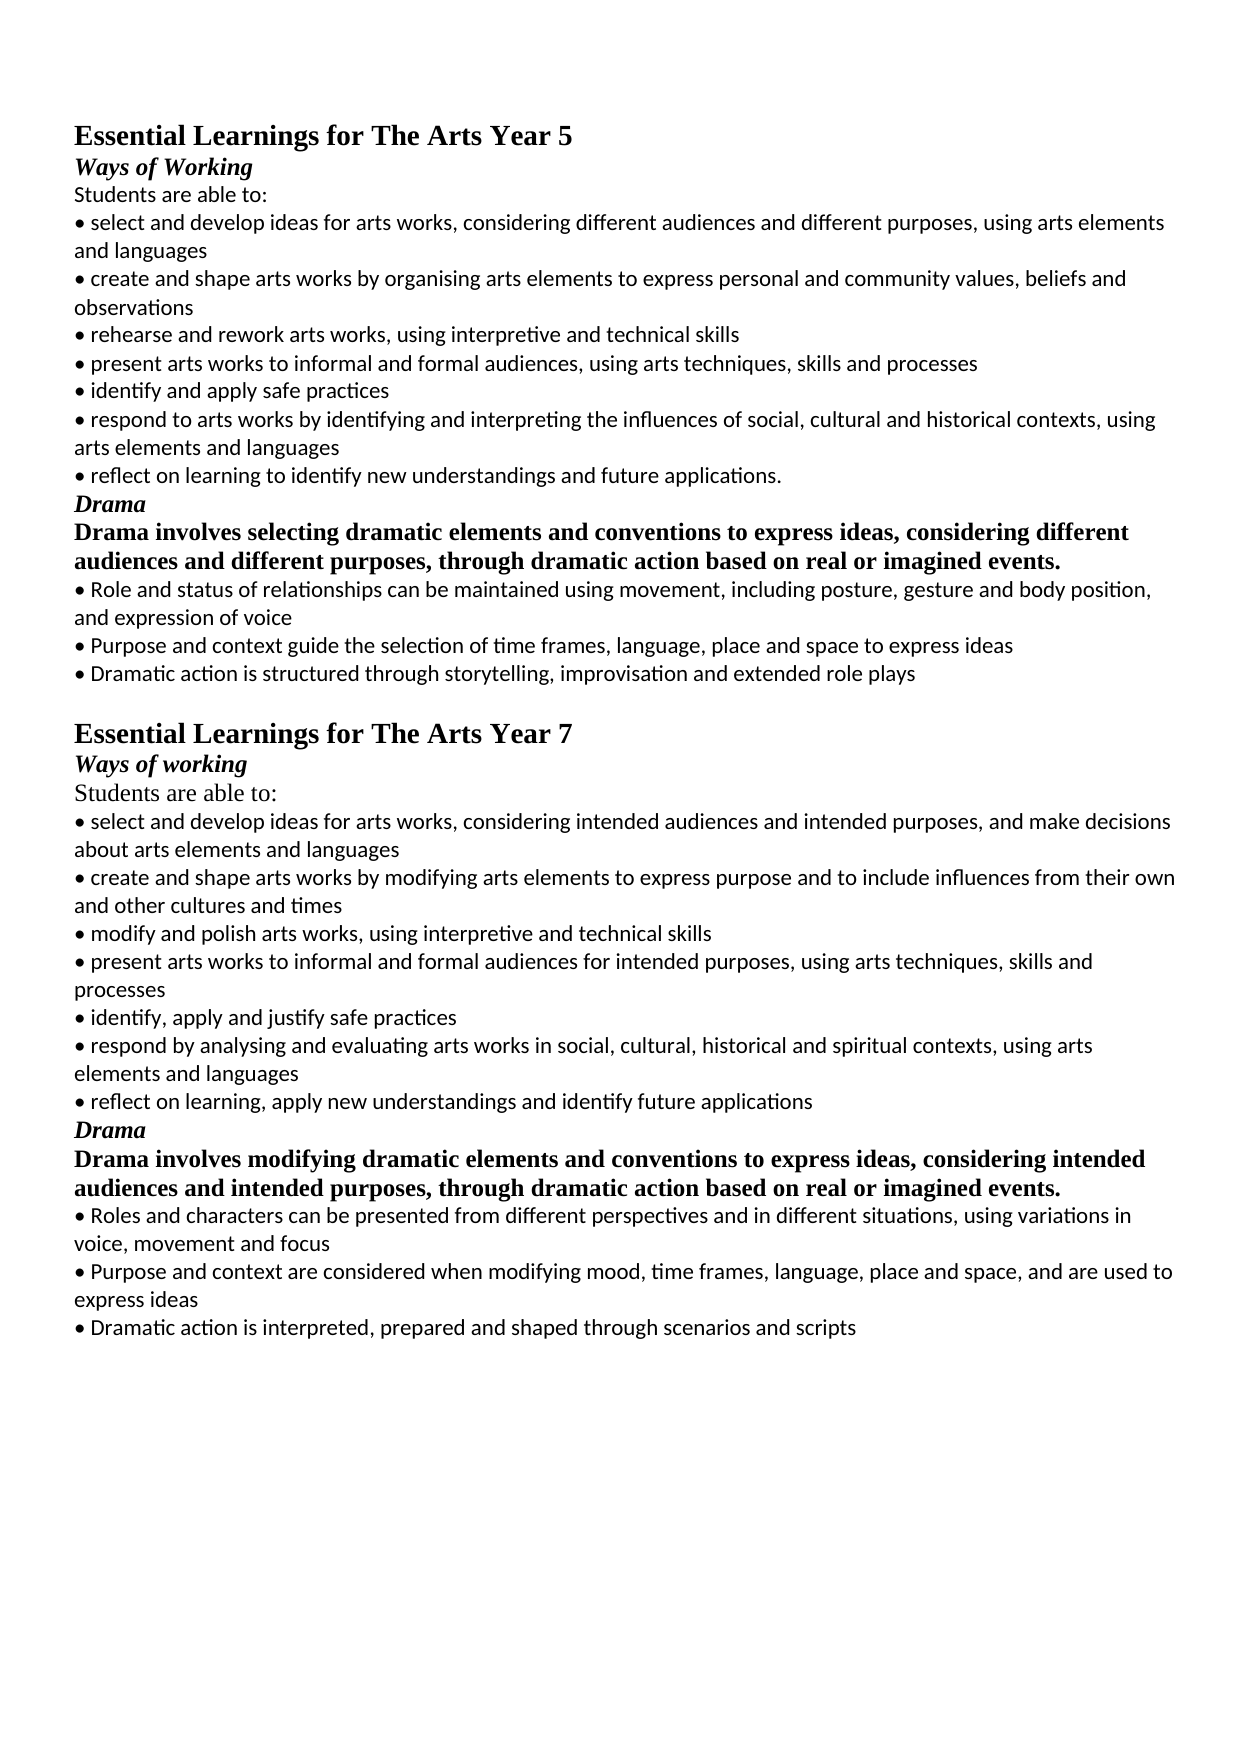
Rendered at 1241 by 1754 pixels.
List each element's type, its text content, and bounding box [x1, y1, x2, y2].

text • present arts works to informal and formal audiences for intended purposes, using arts techniques, skills and processes [74, 947, 1181, 1003]
text • reflect on learning to identify new understandings and future applications. [74, 461, 1181, 489]
text • select and develop ideas for arts works, considering intended audiences and intended purposes, and make decisions about arts elements and languages [74, 807, 1181, 863]
text • present arts works to informal and formal audiences, using arts techniques, skills and processes [74, 349, 1181, 377]
text • select and develop ideas for arts works, considering different audiences and different purposes, using arts elements and languages [74, 208, 1181, 264]
text • reflect on learning, apply new understandings and identify future applications [74, 1087, 1181, 1115]
text Essential Learnings for The Arts Year 5 [74, 118, 1181, 152]
text • Role and status of relationships can be maintained using movement, including posture, gesture and body position, and expression of voice [74, 575, 1181, 631]
text • identify, apply and justify safe practices [74, 1003, 1181, 1031]
text Ways of working [74, 749, 1181, 778]
text • Dramatic action is interpreted, prepared and shaped through scenarios and scripts [74, 1313, 1181, 1341]
text • respond to arts works by identifying and interpreting the influences of social, cultural and historical contexts, using arts elements and languages [74, 405, 1181, 461]
text • Roles and characters can be presented from different perspectives and in different situations, using variations in voice, movement and focus [74, 1201, 1181, 1257]
text • respond by analysing and evaluating arts works in social, cultural, historical and spiritual contexts, using arts elements and languages [74, 1031, 1181, 1087]
text • modify and polish arts works, using interpretive and technical skills [74, 919, 1181, 947]
text Essential Learnings for The Arts Year 7 [74, 716, 1181, 749]
text Ways of Working [74, 152, 1181, 181]
text Drama [74, 1115, 1181, 1144]
text • create and shape arts works by modifying arts elements to express purpose and to include influences from their own and other cultures and times [74, 863, 1181, 919]
text Drama involves modifying dramatic elements and conventions to express ideas, considering intended audiences and intended purposes, through dramatic action based on real or imagined events. [74, 1144, 1181, 1201]
text • Purpose and context guide the selection of time frames, language, place and space to express ideas [74, 631, 1181, 659]
text Drama [74, 489, 1181, 517]
text Students are able to: [74, 778, 1181, 807]
text • rehearse and rework arts works, using interpretive and technical skills [74, 321, 1181, 349]
text • Purpose and context are considered when modifying mood, time frames, language, place and space, and are used to express ideas [74, 1257, 1181, 1313]
text • Dramatic action is structured through storytelling, improvisation and extended role plays [74, 659, 1181, 687]
text • create and shape arts works by organising arts elements to express personal and community values, beliefs and observations [74, 264, 1181, 321]
text Drama involves selecting dramatic elements and conventions to express ideas, considering different audiences and different purposes, through dramatic action based on real or imagined events. [74, 517, 1181, 575]
text • identify and apply safe practices [74, 377, 1181, 405]
text Students are able to: [74, 181, 1181, 208]
